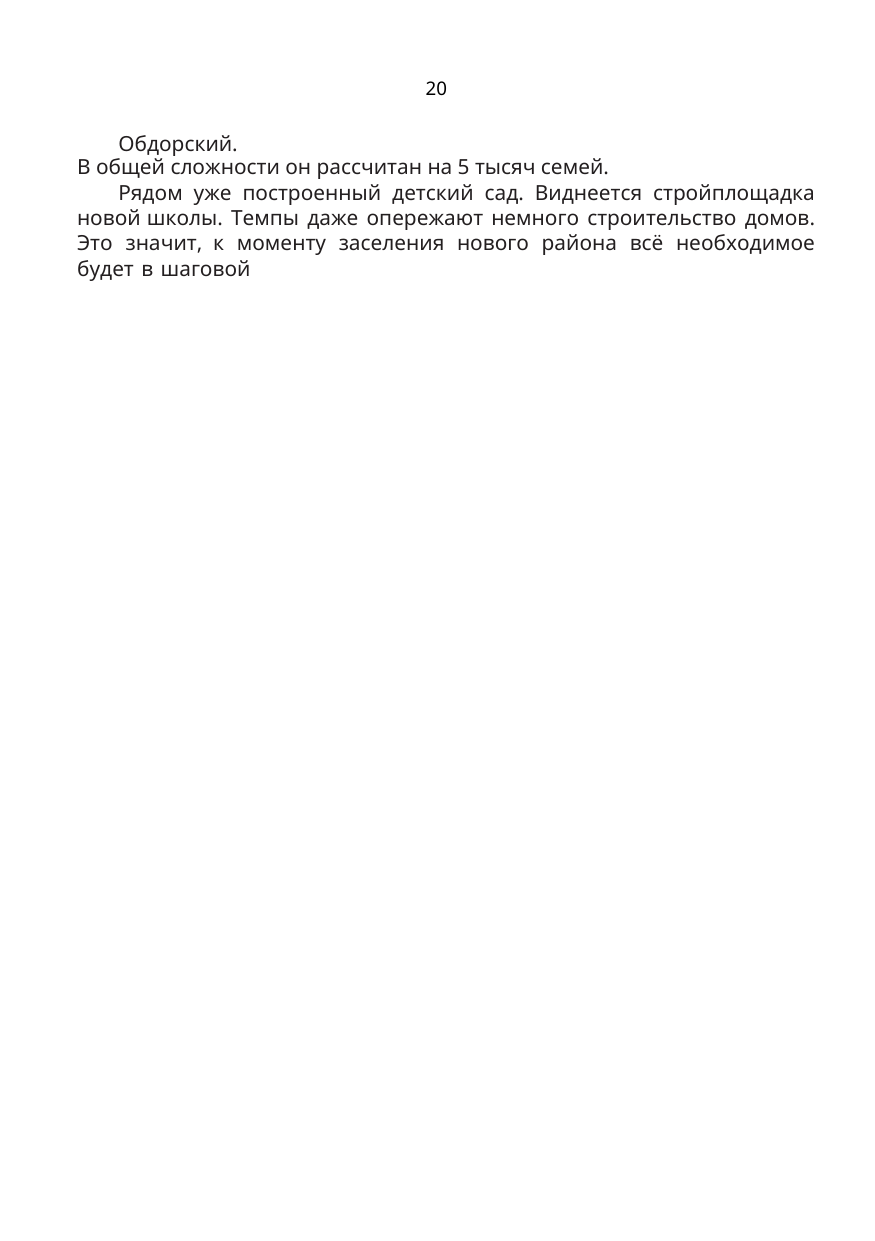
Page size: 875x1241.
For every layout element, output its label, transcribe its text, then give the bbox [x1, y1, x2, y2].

text Рядом уже построенный детский сад. Виднеется стройплощадка новой школы. Темпы даже опережают немного строительство домов. Это значит, к моменту заселения нового района всё необходимое будет в шаговой [77, 179, 816, 283]
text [118, 132, 826, 156]
text В общей сложности он рассчитан на 5 тысяч семей. [77, 156, 826, 179]
